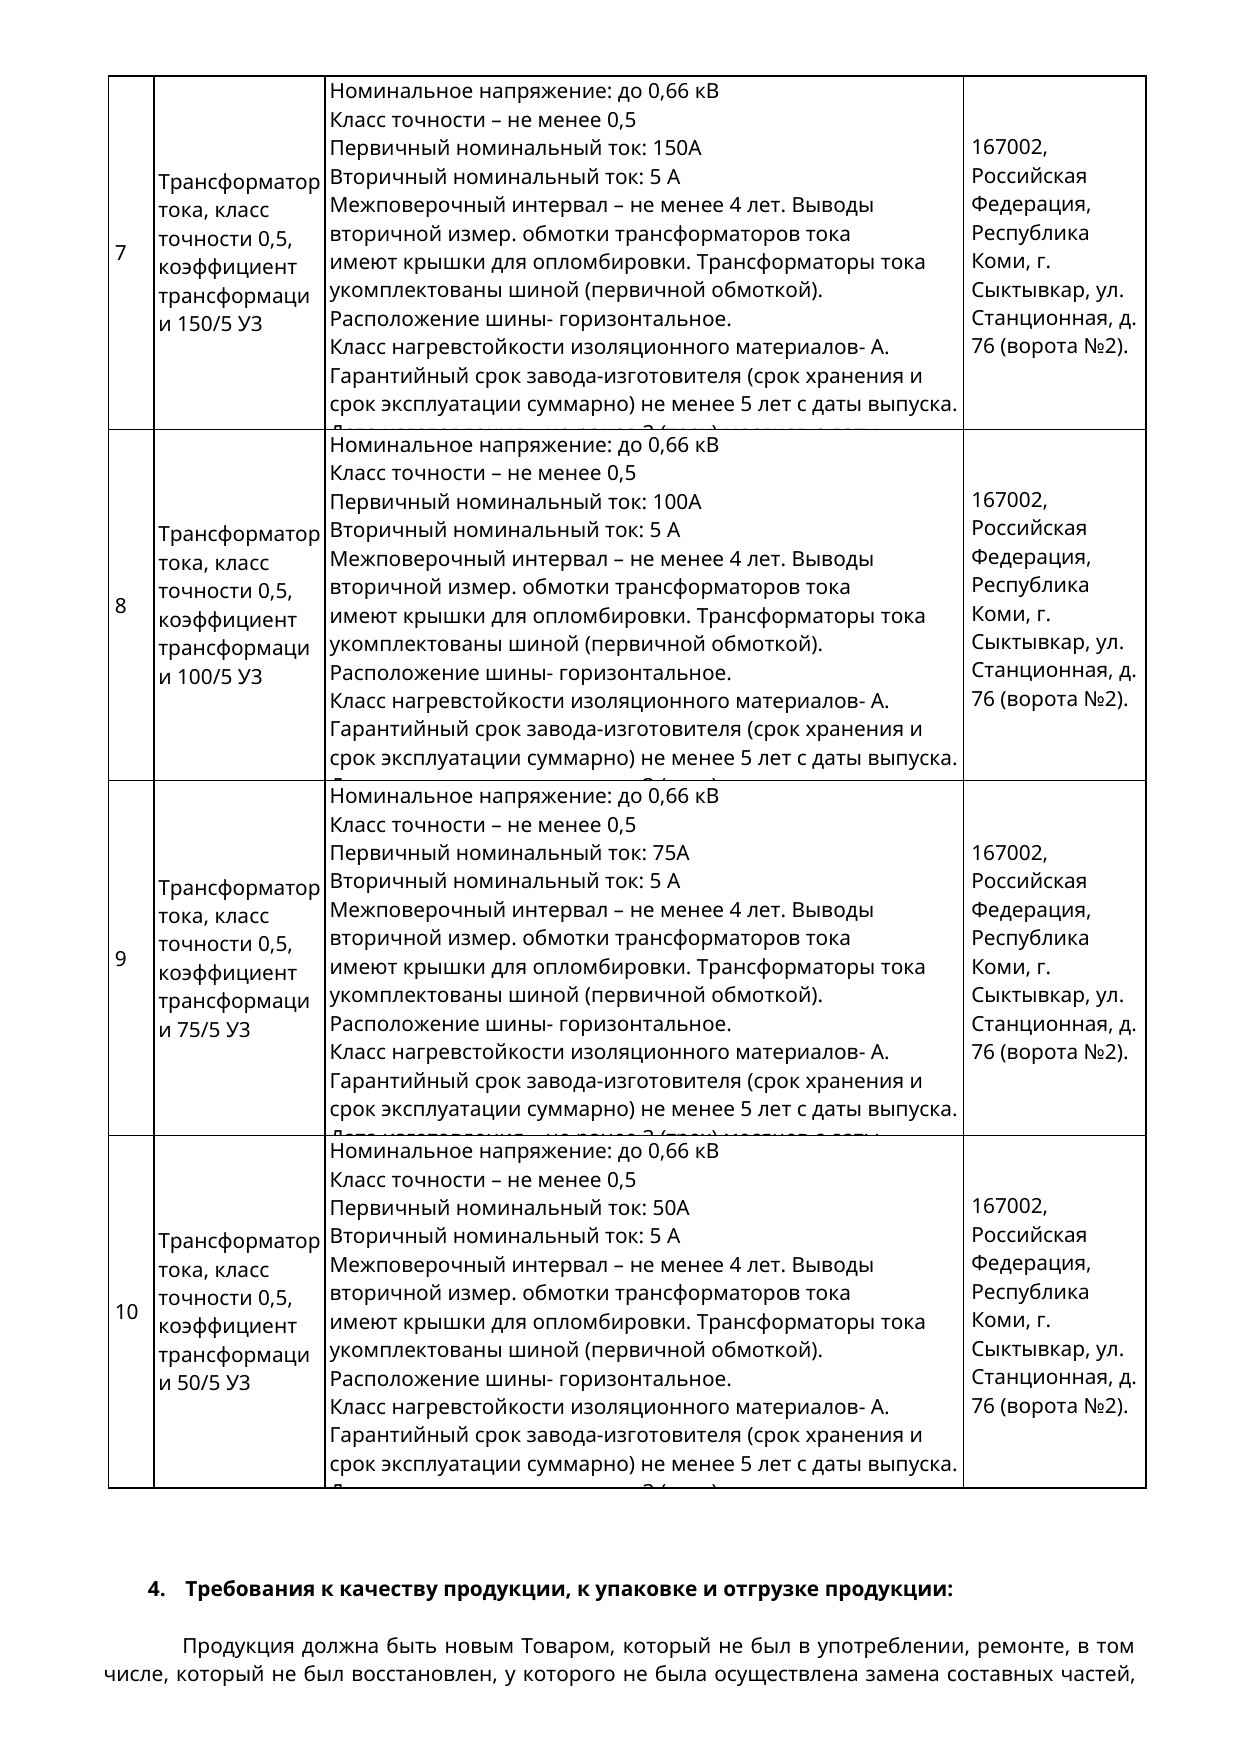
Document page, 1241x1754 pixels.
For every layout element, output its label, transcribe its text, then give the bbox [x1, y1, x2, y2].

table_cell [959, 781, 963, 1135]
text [103, 1631, 1137, 1688]
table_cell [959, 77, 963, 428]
table_cell 10 [109, 1136, 153, 1487]
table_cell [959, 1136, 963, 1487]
table_cell Трансформатор тока, класс точности 0,5, коэффициент трансформации 100/5 У3 [155, 430, 324, 780]
table_cell 167002, Российская Федерация, Республика Коми, г. Сыктывкар, ул. Станционная, д. 76 (ворота №2). [964, 430, 1145, 780]
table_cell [964, 77, 1145, 428]
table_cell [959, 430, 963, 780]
table_cell Трансформатор тока, класс точности 0,5, коэффициент трансформации 50/5 У3 [155, 1136, 324, 1487]
table_cell 8 [109, 430, 153, 780]
table_cell 167002, Российская Федерация, Республика Коми, г. Сыктывкар, ул. Станционная, д. 76 (ворота №2). [964, 1136, 1145, 1487]
table_cell 7 [109, 77, 153, 428]
list Требования к качеству продукции, к упаковке и отгрузке продукции: [148, 1574, 1137, 1602]
table_cell 9 [109, 781, 153, 1135]
table_cell 167002, Российская Федерация, Республика Коми, г. Сыктывкар, ул. Станционная, д. 76 (ворота №2). [964, 781, 1145, 1135]
table_cell Трансформатор тока, класс точности 0,5, коэффициент трансформации 75/5 У3 [155, 781, 324, 1135]
table_cell Трансформатор тока, класс точности 0,5, коэффициент трансформации 150/5 У3 [155, 77, 324, 428]
